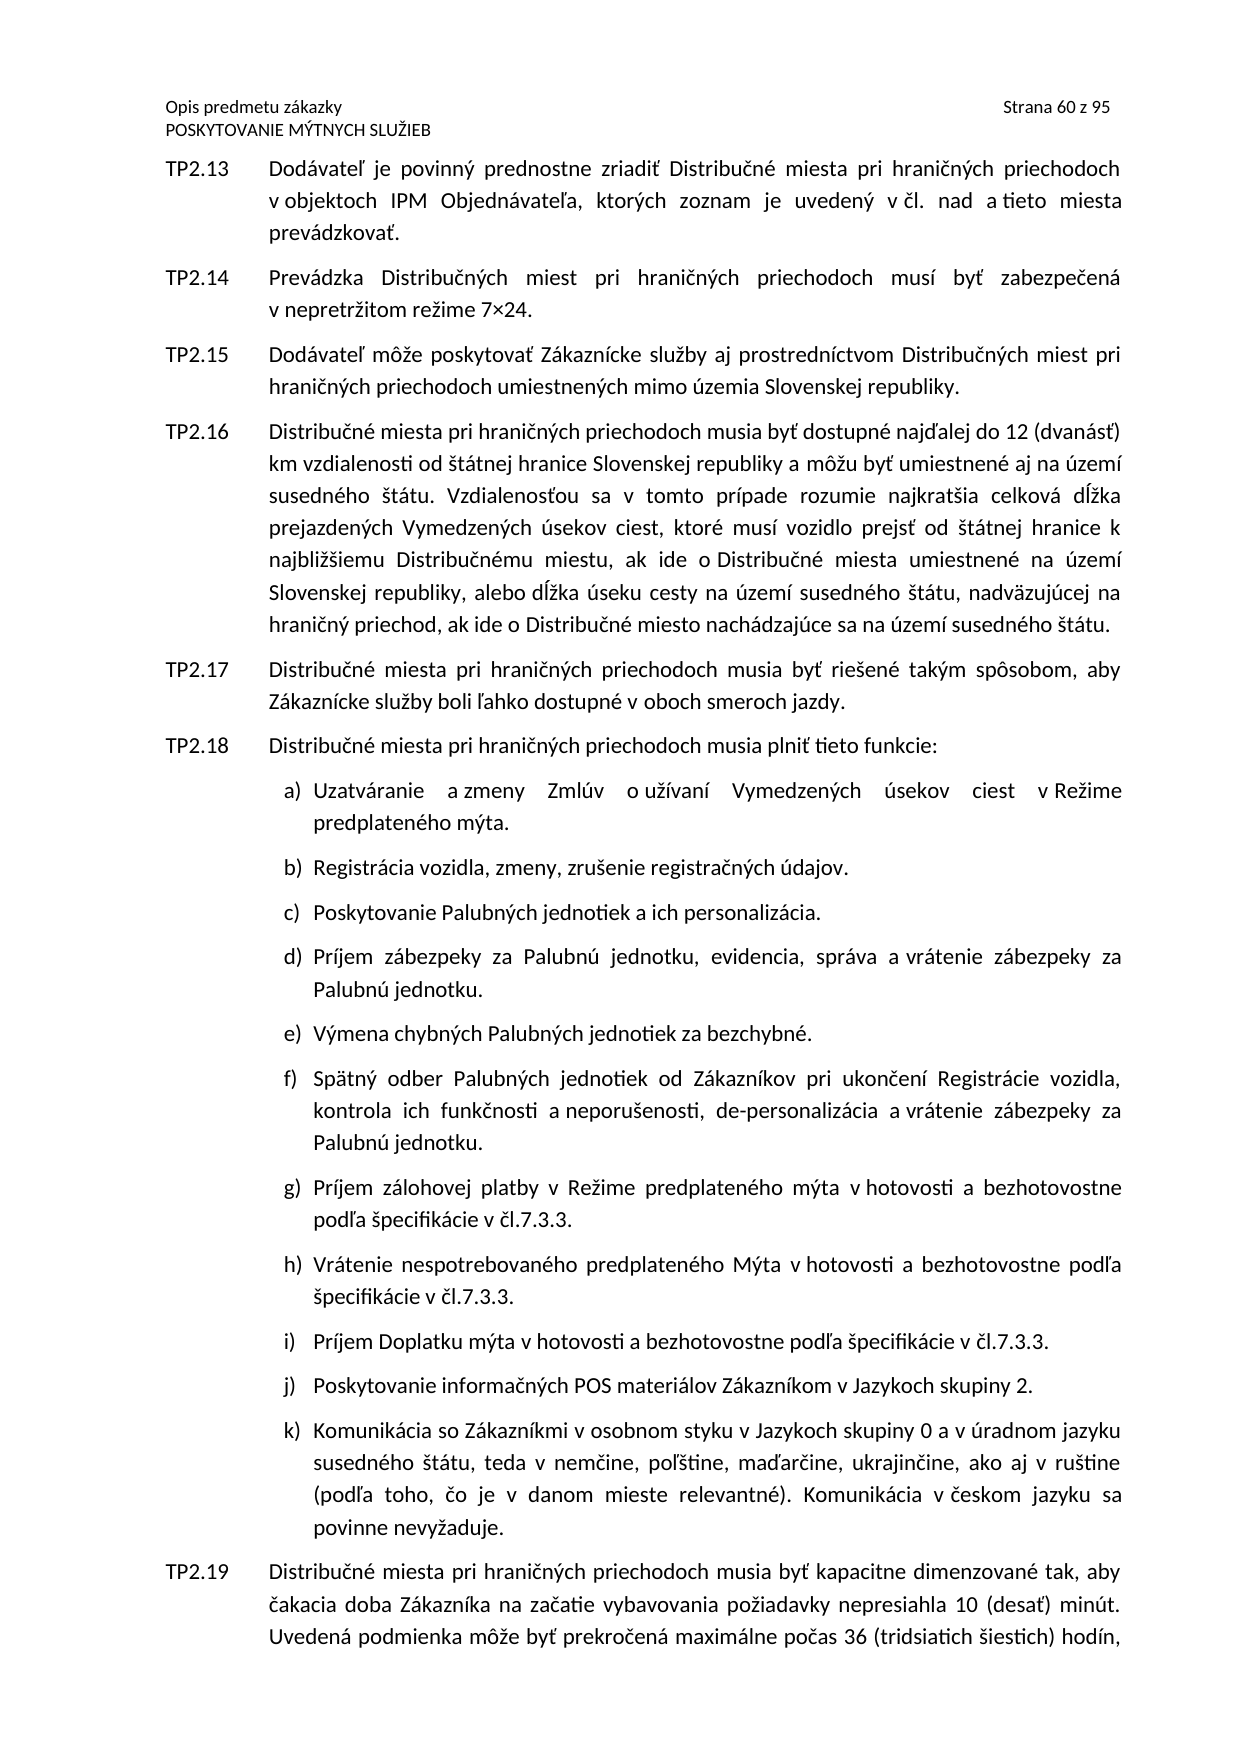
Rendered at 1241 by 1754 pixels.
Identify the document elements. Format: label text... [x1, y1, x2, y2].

list Prevádzka Distribučných miest pri hraničných priechodoch musí byť zabezpečená v nepretržitom režime 7×24. [165, 263, 1122, 323]
list Vrátenie nespotrebovaného predplateného Mýta v hotovosti a bezhotovostne podľa špecifikácie v čl.7.3.3. [283, 1250, 1122, 1310]
list Príjem Doplatku mýta v hotovosti a bezhotovostne podľa špecifikácie v čl.7.3.3. [283, 1327, 1122, 1355]
list Dodávateľ môže poskytovať Zákaznícke služby aj prostredníctvom Distribučných miest pri hraničných priechodoch umiestnených mimo územia Slovenskej republiky. [165, 340, 1122, 400]
list Poskytovanie informačných POS materiálov Zákazníkom v Jazykoch skupiny 2. [283, 1372, 1122, 1399]
list Distribučné miesta pri hraničných priechodoch musia byť dostupné najďalej do 12 (dvanásť) km vzdialenosti od štátnej hranice Slovenskej republiky a môžu byť umiestnené aj na území susedného štátu. Vzdialenosťou sa v tomto prípade rozumie najkratšia celková dĺžka prejazdených Vymedzených úsekov ciest, ktoré musí vozidlo prejsť od štátnej hranice k najbližšiemu Distribučnému miestu, ak ide o Distribučné miesta umiestnené na území Slovenskej republiky, alebo dĺžka úseku cesty na území susedného štátu, nadväzujúcej na hraničný priechod, ak ide o Distribučné miesto nachádzajúce sa na území susedného štátu. [165, 417, 1122, 638]
list Distribučné miesta pri hraničných priechodoch musia byť riešené takým spôsobom, aby Zákaznícke služby boli ľahko dostupné v oboch smeroch jazdy. [165, 655, 1122, 715]
list Dodávateľ je povinný prednostne zriadiť Distribučné miesta pri hraničných priechodoch v objektoch IPM Objednávateľa, ktorých zoznam je uvedený v čl. 6.4 vyššie a tieto miesta prevádzkovať. [165, 154, 1122, 246]
list Distribučné miesta pri hraničných priechodoch musia plniť tieto funkcie: [165, 732, 1122, 759]
list Uzatváranie a zmeny Zmlúv o užívaní Vymedzených úsekov ciest v Režime predplateného mýta. [283, 776, 1122, 836]
list Komunikácia so Zákazníkmi v osobnom styku v Jazykoch skupiny 0 a v úradnom jazyku susedného štátu, teda v nemčine, poľštine, maďarčine, ukrajinčine, ako aj v ruštine (podľa toho, čo je v danom mieste relevantné). Komunikácia v českom jazyku sa povinne nevyžaduje. [283, 1416, 1122, 1541]
list Výmena chybných Palubných jednotiek za bezchybné. [283, 1019, 1122, 1047]
list Registrácia vozidla, zmeny, zrušenie registračných údajov. [283, 853, 1122, 881]
list Spätný odber Palubných jednotiek od Zákazníkov pri ukončení Registrácie vozidla, kontrola ich funkčnosti a neporušenosti, de-personalizácia a vrátenie zábezpeky za Palubnú jednotku. [283, 1064, 1122, 1156]
list Príjem zábezpeky za Palubnú jednotku, evidencia, správa a vrátenie zábezpeky za Palubnú jednotku. [283, 942, 1122, 1003]
list Príjem zálohovej platby v Režime predplateného mýta v hotovosti a bezhotovostne podľa špecifikácie v čl.7.3.3. [283, 1173, 1122, 1233]
list Poskytovanie Palubných jednotiek a ich personalizácia. [283, 898, 1122, 926]
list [165, 1557, 1122, 1650]
